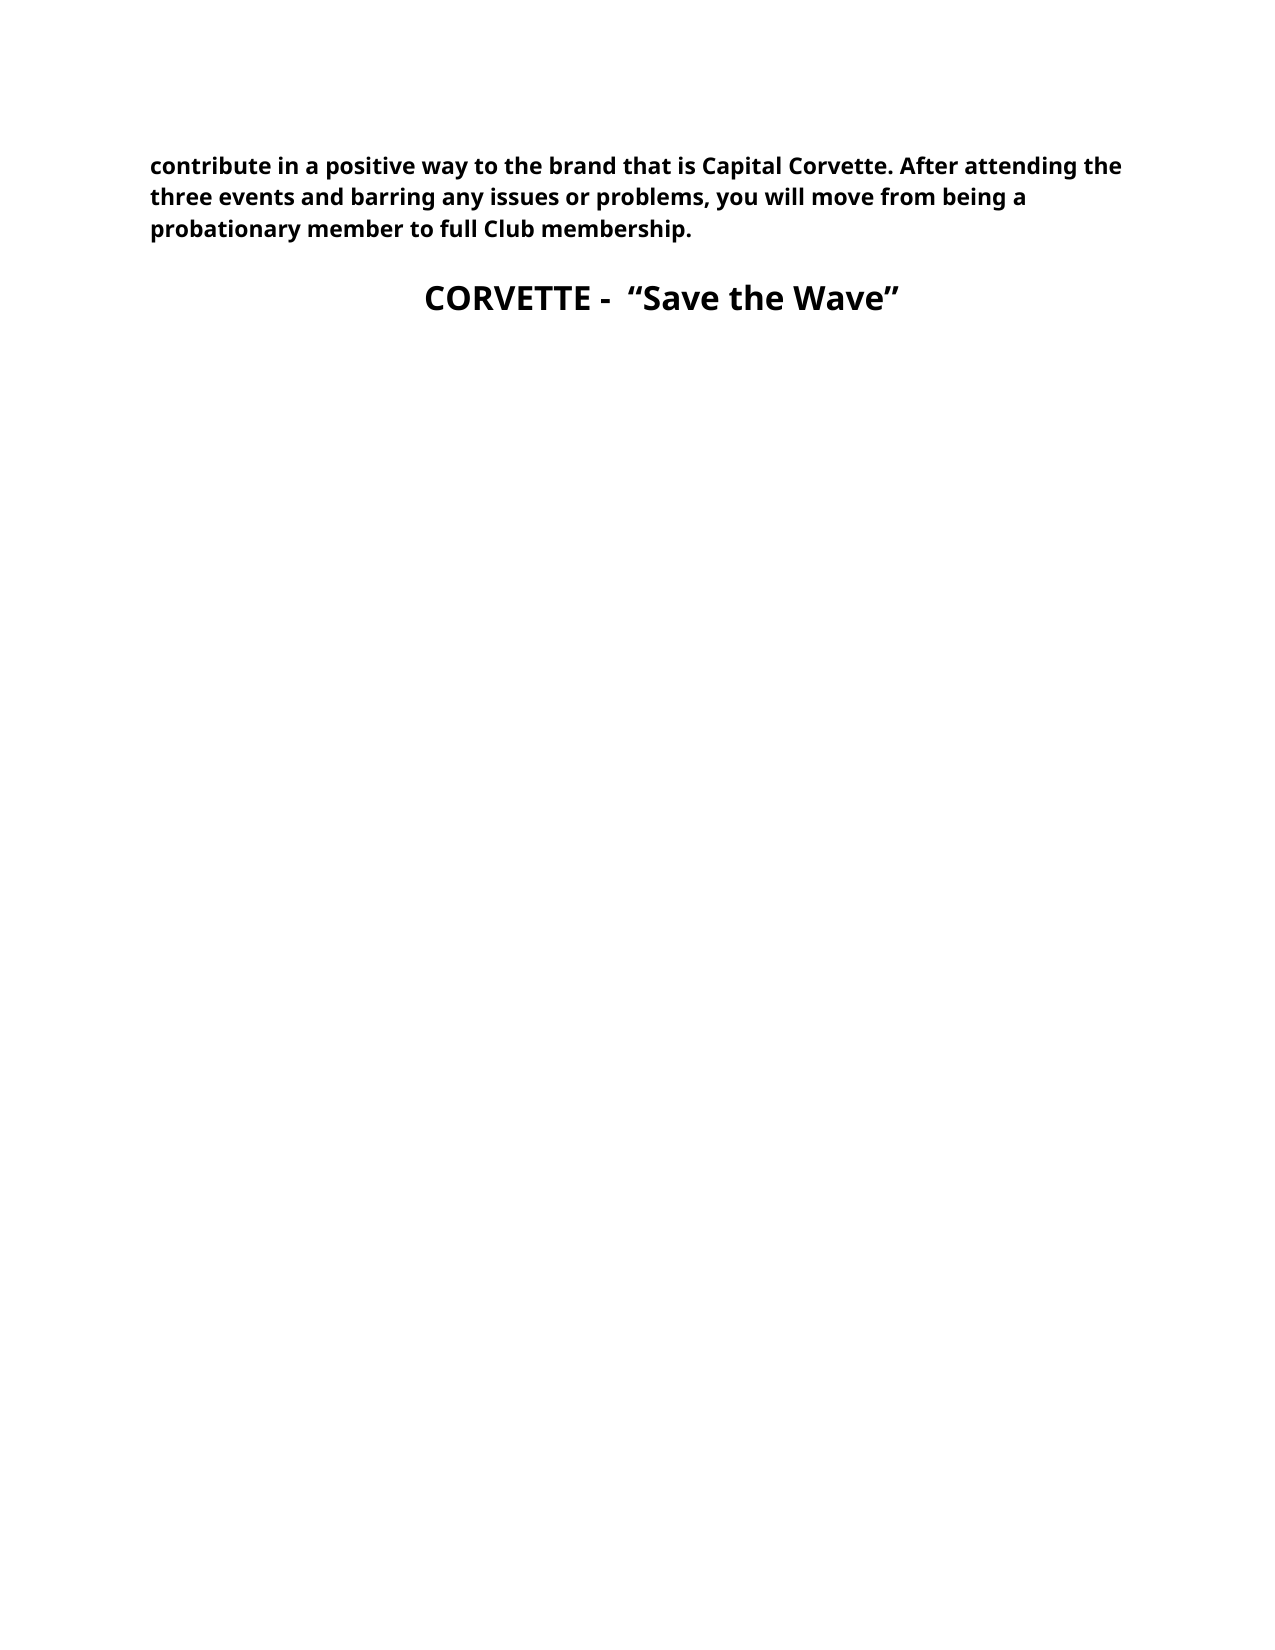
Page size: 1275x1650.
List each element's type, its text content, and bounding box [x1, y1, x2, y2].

text CORVETTE - “Save the Wave” [150, 275, 1125, 320]
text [150, 150, 1125, 244]
